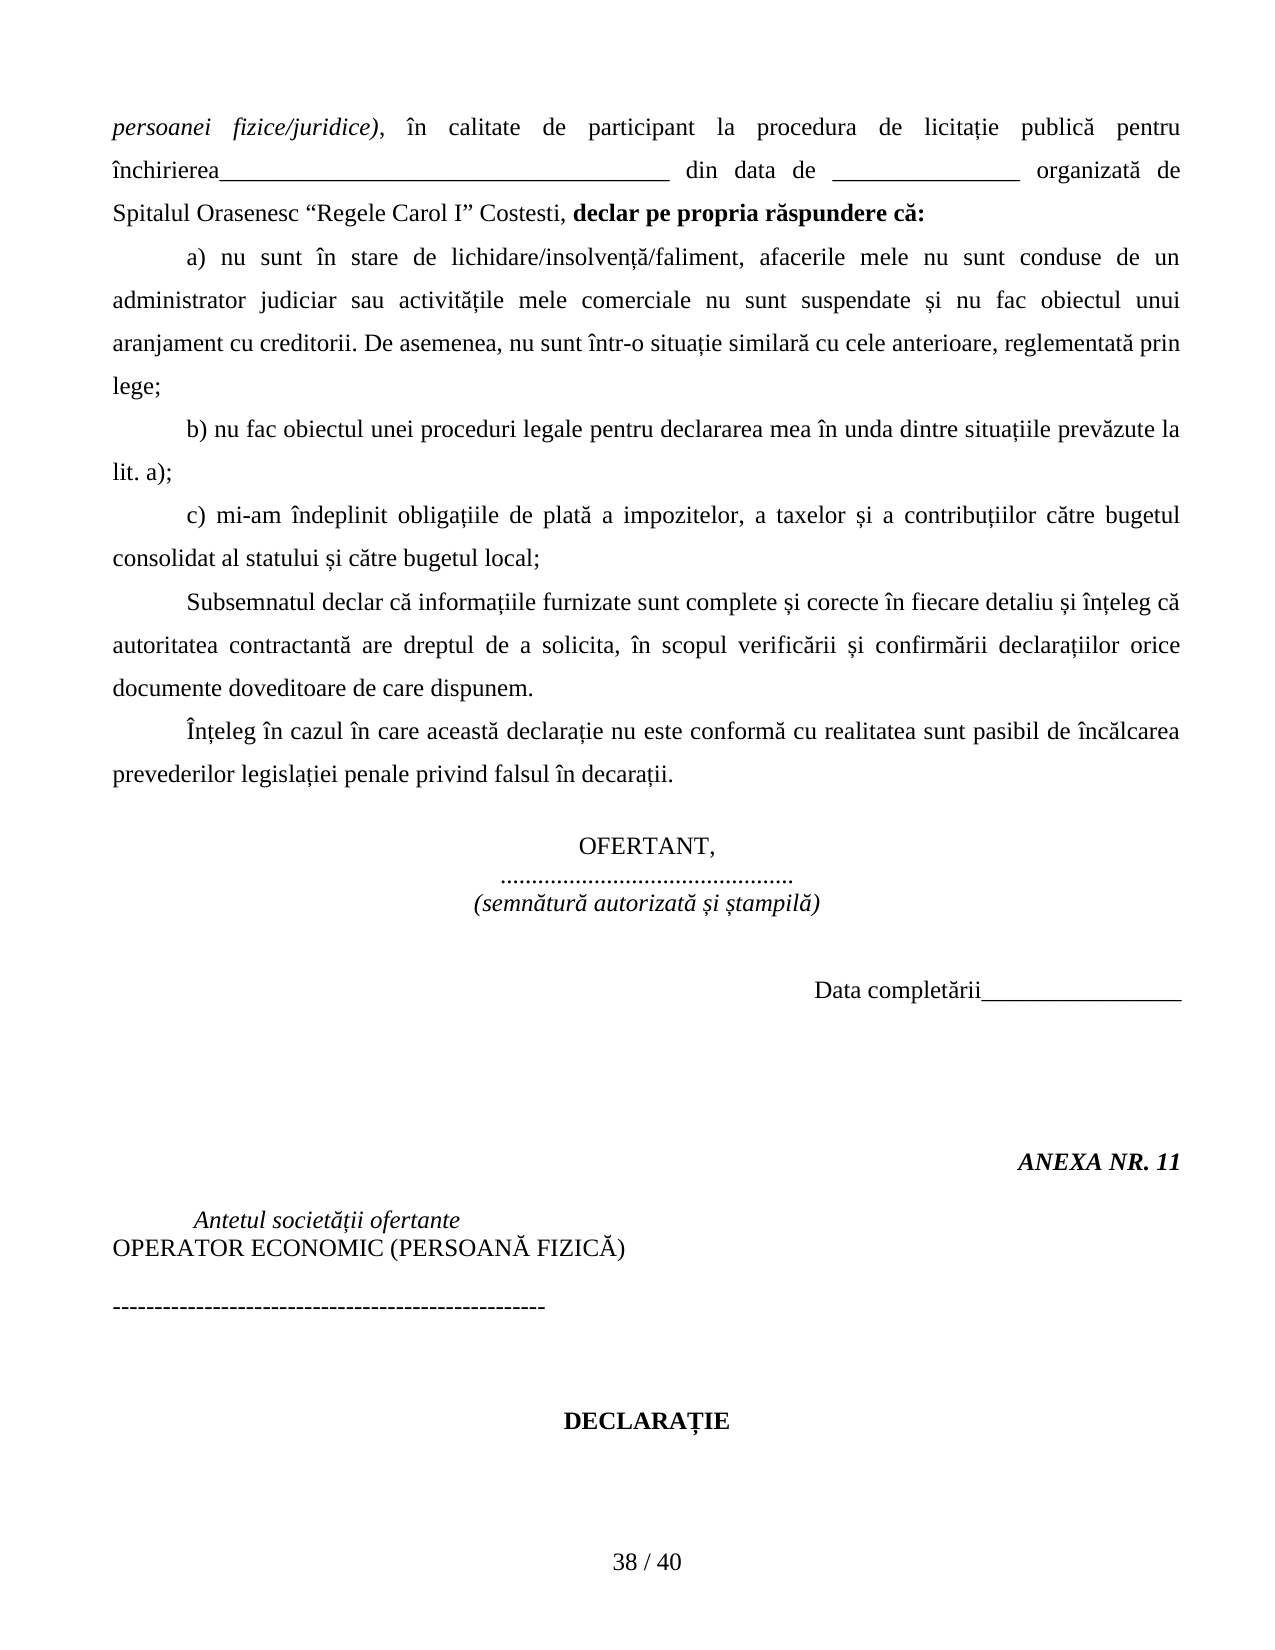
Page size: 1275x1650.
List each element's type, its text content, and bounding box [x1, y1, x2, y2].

text Data completării________________ [112, 975, 1181, 1003]
text ............................................... [112, 860, 1181, 888]
text Antetul societății ofertante [112, 1205, 1181, 1233]
text b) nu fac obiectul unei proceduri legale pentru declararea mea în unda dintre situațiile prevăzute la lit. a); [112, 414, 1181, 486]
text OPERATOR ECONOMIC (PERSOANĂ FIZICĂ) [112, 1233, 1181, 1262]
text ANEXA NR. 11 [112, 1147, 1181, 1176]
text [112, 112, 1181, 227]
text a) nu sunt în stare de lichidare/insolvență/faliment, afacerile mele nu sunt conduse de un administrator judiciar sau activitățile mele comerciale nu sunt suspendate și nu fac obiectul unui aranjament cu creditorii. De asemenea, nu sunt într-o situație similară cu cele anterioare, reglementată prin lege; [112, 242, 1181, 400]
text Subsemnatul declar că informațiile furnizate sunt complete și corecte în fiecare detaliu și înțeleg că autoritatea contractantă are dreptul de a solicita, în scopul verificării și confirmării declarațiilor orice documente doveditoare de care dispunem. [112, 587, 1181, 702]
text c) mi-am îndeplinit obligațiile de plată a impozitelor, a taxelor și a contribuțiilor către bugetul consolidat al statului și către bugetul local; [112, 500, 1181, 572]
text DECLARAȚIE [112, 1406, 1181, 1435]
text ---------------------------------------------------- [112, 1291, 1181, 1320]
text (semnătură autorizată și ștampilă) [112, 888, 1181, 917]
text OFERTANT, [112, 831, 1181, 860]
text Înțeleg în cazul în care această declarație nu este conformă cu realitatea sunt pasibil de încălcarea prevederilor legislației penale privind falsul în decarații. [112, 716, 1181, 788]
